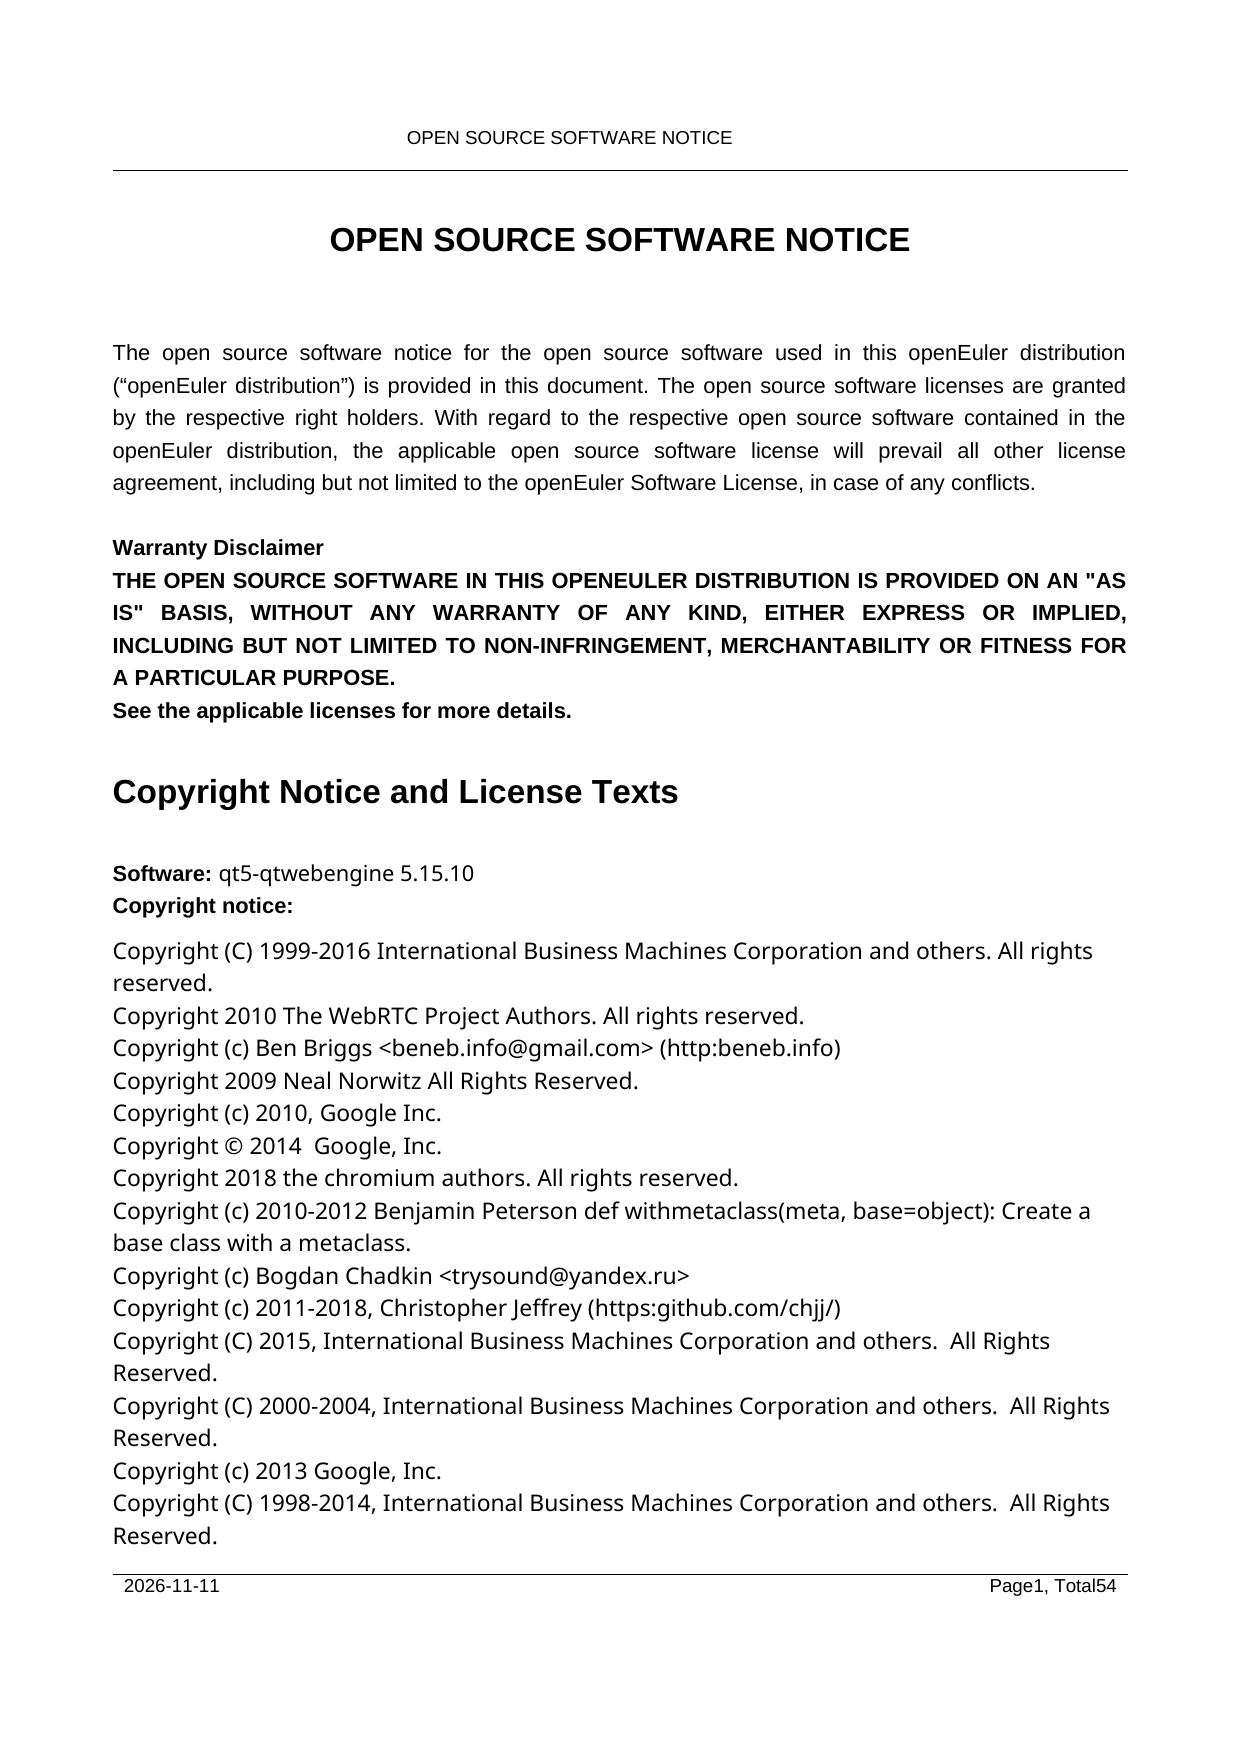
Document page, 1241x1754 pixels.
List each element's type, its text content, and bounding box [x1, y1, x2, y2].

title Software: qt5-qtwebengine 5.15.10 [112, 856, 1128, 889]
text Copyright notice: [112, 889, 1128, 921]
text Warranty Disclaimer [112, 531, 1128, 564]
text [112, 934, 1128, 1551]
text Copyright Notice and License Texts [112, 759, 1128, 824]
text THE OPEN SOURCE SOFTWARE IN THIS OPENEULER DISTRIBUTION IS PROVIDED ON AN "AS IS" BASIS, WITHOUT ANY WARRANTY OF ANY KIND, EITHER EXPRESS OR IMPLIED, INCLUDING BUT NOT LIMITED TO NON-INFRINGEMENT, MERCHANTABILITY OR FITNESS FOR A PARTICULAR PURPOSE. See the applicable licenses for more details. [112, 564, 1128, 726]
text The open source software notice for the open source software used in this openEuler distribution (“openEuler distribution”) is provided in this document. The open source software licenses are granted by the respective right holders. With regard to the respective open source software contained in the openEuler distribution, the applicable open source software license will prevail all other license agreement, including but not limited to the openEuler Software License, in case of any conflicts. [112, 336, 1128, 499]
text OPEN SOURCE SOFTWARE NOTICE [112, 206, 1128, 271]
